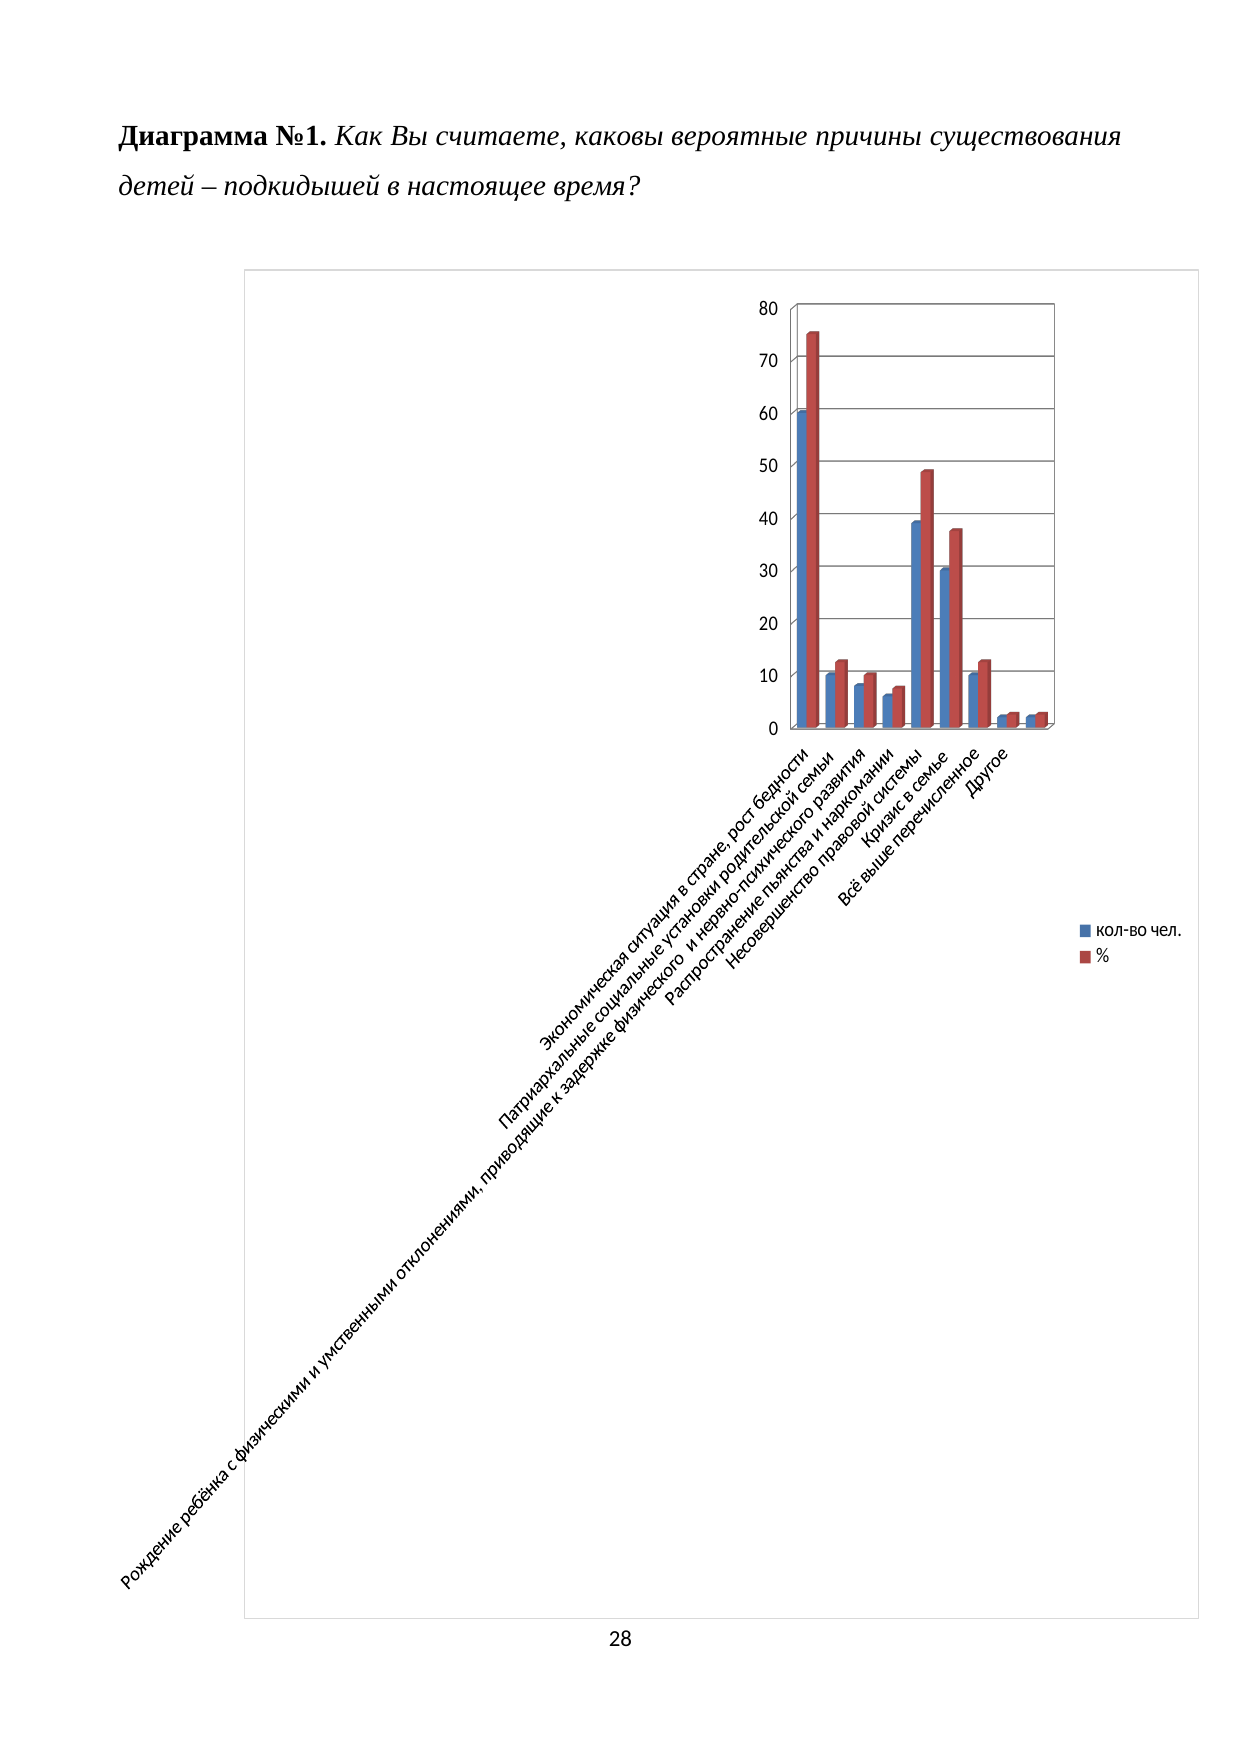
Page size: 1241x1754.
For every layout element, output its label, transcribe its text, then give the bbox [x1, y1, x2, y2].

text Диаграмма №1. Как Вы считаете, каковы вероятные причины существования детей – подкидышей в настоящее время? [118, 118, 1122, 202]
